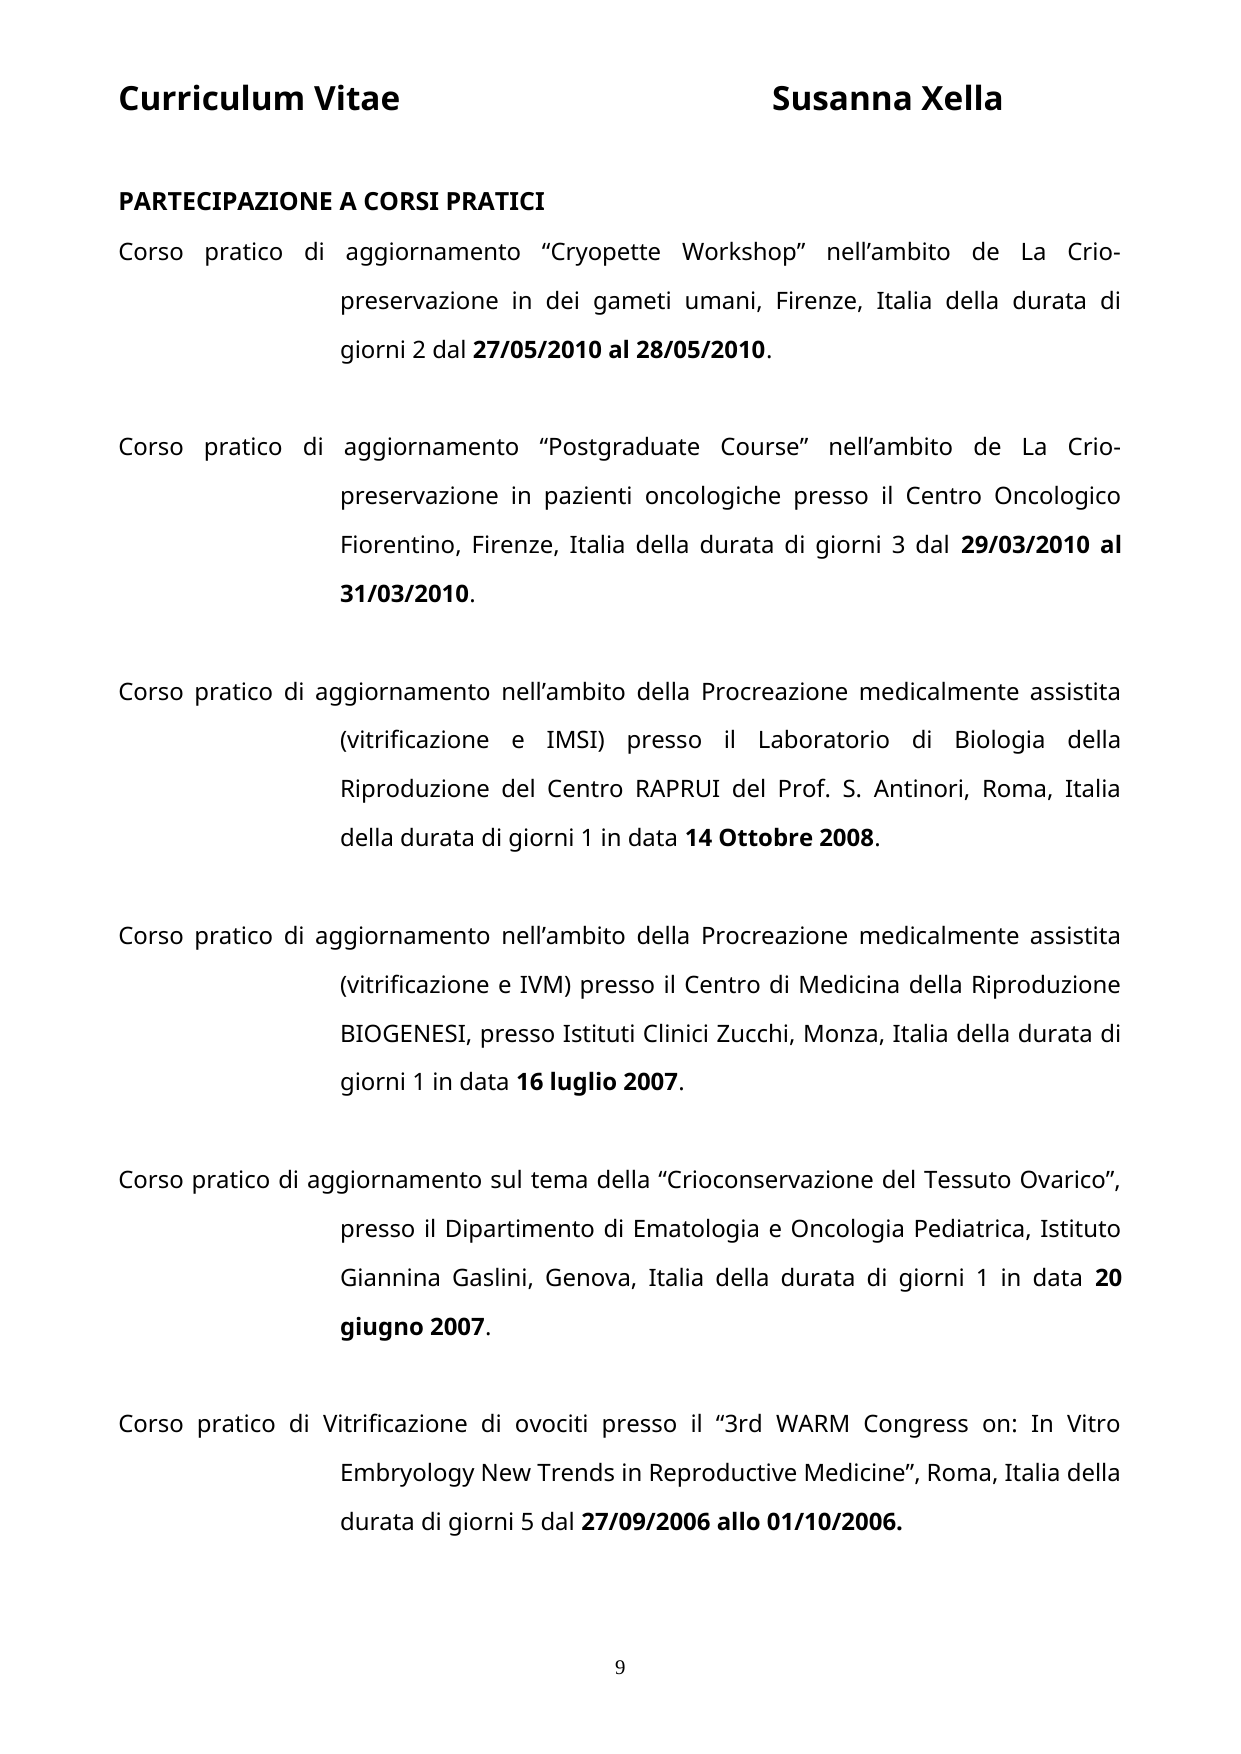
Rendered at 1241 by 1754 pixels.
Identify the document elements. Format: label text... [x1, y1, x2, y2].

text Corso pratico di aggiornamento nell’ambito della Procreazione medicalmente assistita (vitrificazione e IVM) presso il Centro di Medicina della Riproduzione BIOGENESI, presso Istituti Clinici Zucchi, Monza, Italia della durata di giorni 1 in data 16 luglio 2007. [118, 919, 1122, 1098]
text Corso pratico di Vitrificazione di ovociti presso il “3rd WARM Congress on: In Vitro Embryology New Trends in Reproductive Medicine”, Roma, Italia della durata di giorni 5 dal 27/09/2006 allo 01/10/2006. [118, 1407, 1122, 1537]
text Corso pratico di aggiornamento “Cryopette Workshop” nell’ambito de La Crio-preservazione in dei gameti umani, Firenze, Italia della durata di giorni 2 dal 27/05/2010 al 28/05/2010. [118, 235, 1122, 365]
text Corso pratico di aggiornamento “Postgraduate Course” nell’ambito de La Crio-preservazione in pazienti oncologiche presso il Centro Oncologico Fiorentino, Firenze, Italia della durata di giorni 3 dal 29/03/2010 al 31/03/2010. [118, 430, 1122, 609]
text Corso pratico di aggiornamento nell’ambito della Procreazione medicalmente assistita (vitrificazione e IMSI) presso il Laboratorio di Biologia della Riproduzione del Centro RAPRUI del Prof. S. Antinori, Roma, Italia della durata di giorni 1 in data 14 Ottobre 2008. [118, 674, 1122, 853]
text PARTECIPAZIONE A CORSI PRATICI [118, 184, 1122, 218]
text Corso pratico di aggiornamento sul tema della “Crioconservazione del Tessuto Ovarico”, presso il Dipartimento di Ematologia e Oncologia Pediatrica, Istituto Giannina Gaslini, Genova, Italia della durata di giorni 1 in data 20 giugno 2007. [118, 1163, 1122, 1342]
